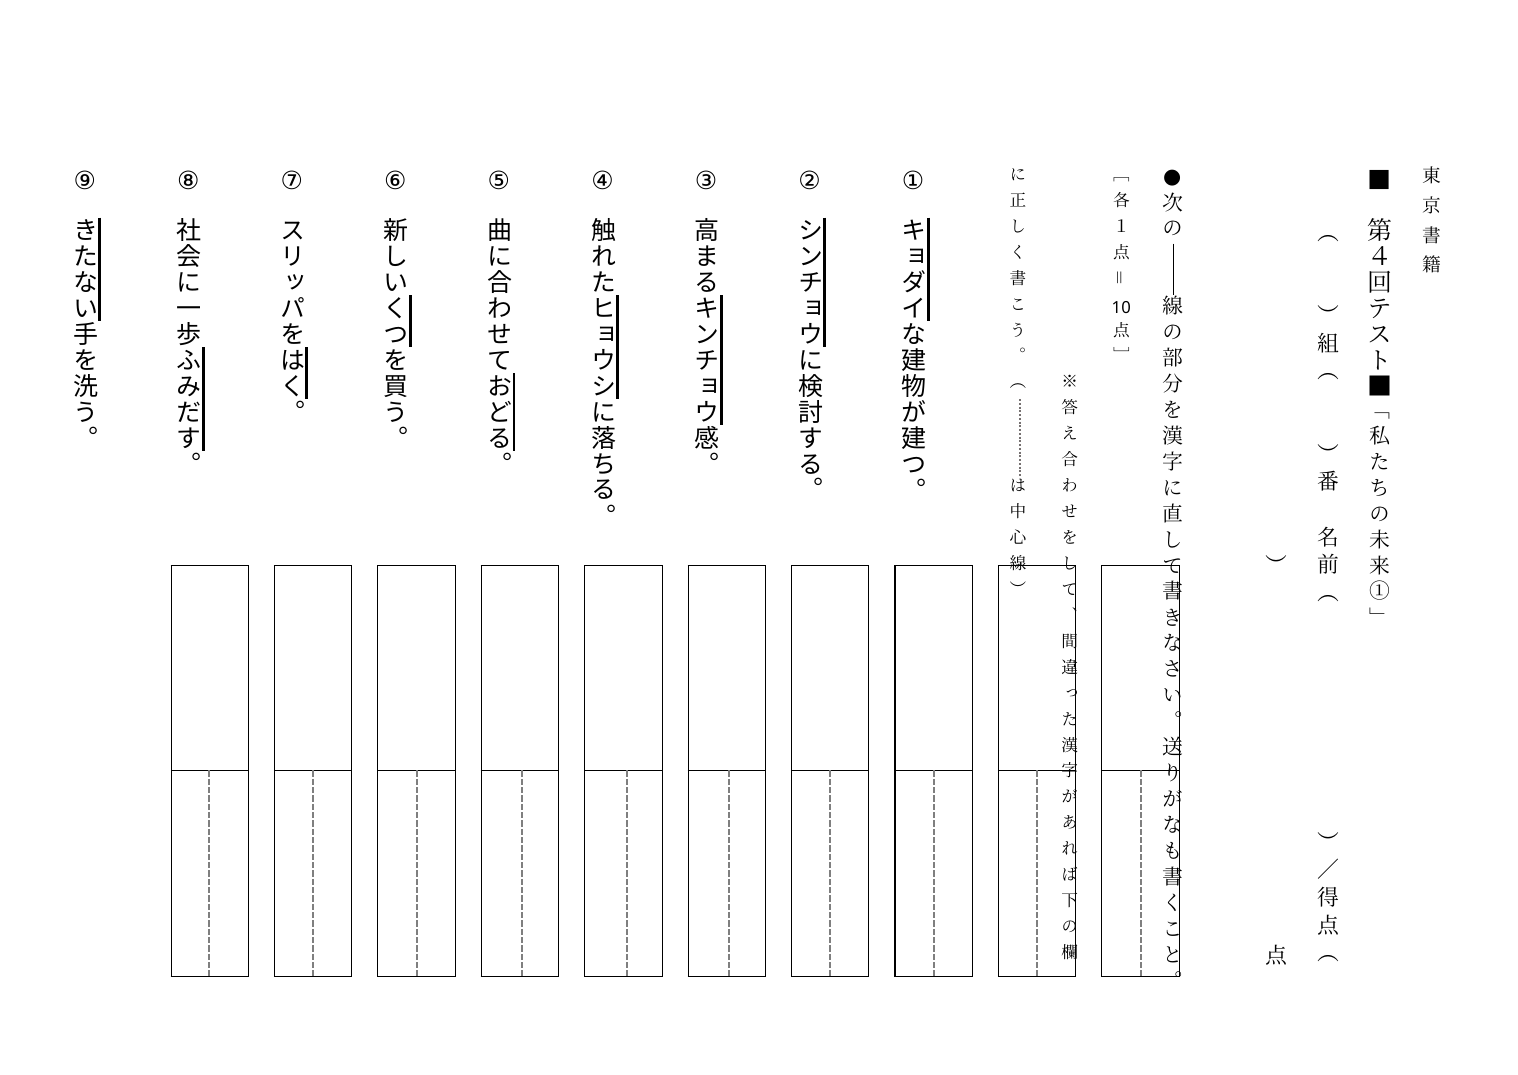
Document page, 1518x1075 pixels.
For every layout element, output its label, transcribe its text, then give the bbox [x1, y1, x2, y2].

text （ ）組（ ）番 名前（ ）／得点（ ）点 [1251, 166, 1354, 969]
text ④触れたヒョウシに落ちる。 [578, 166, 629, 969]
text ⑦スリッパをはく。 [267, 166, 319, 969]
text ②シンチョウに検討する。 [785, 166, 836, 969]
text ⑤曲に合わせておどる。 [474, 166, 526, 969]
subtitle 東京書籍版１年 秀学社 [1406, 166, 1458, 969]
text ⑧社会に一歩ふみだす。 [163, 166, 215, 969]
text ※答え合わせをして、間違った漢字があれば下の欄に正しく書こう。（ は中心線） [992, 166, 1095, 969]
text ③高まるキンチョウ感。 [681, 166, 733, 969]
text ①キョダイな建物が建つ。 [888, 166, 940, 969]
text ●次の 線の部分を漢字に直して書きなさい。送りがなも書くこと。［各１点＝10点］ [1095, 166, 1199, 969]
text ⑨きたない手を洗う。 [60, 166, 112, 969]
text ■第４回テスト■「私たちの未来①」 [1354, 166, 1406, 969]
text ⑥新しいくつを買う。 [371, 166, 422, 969]
